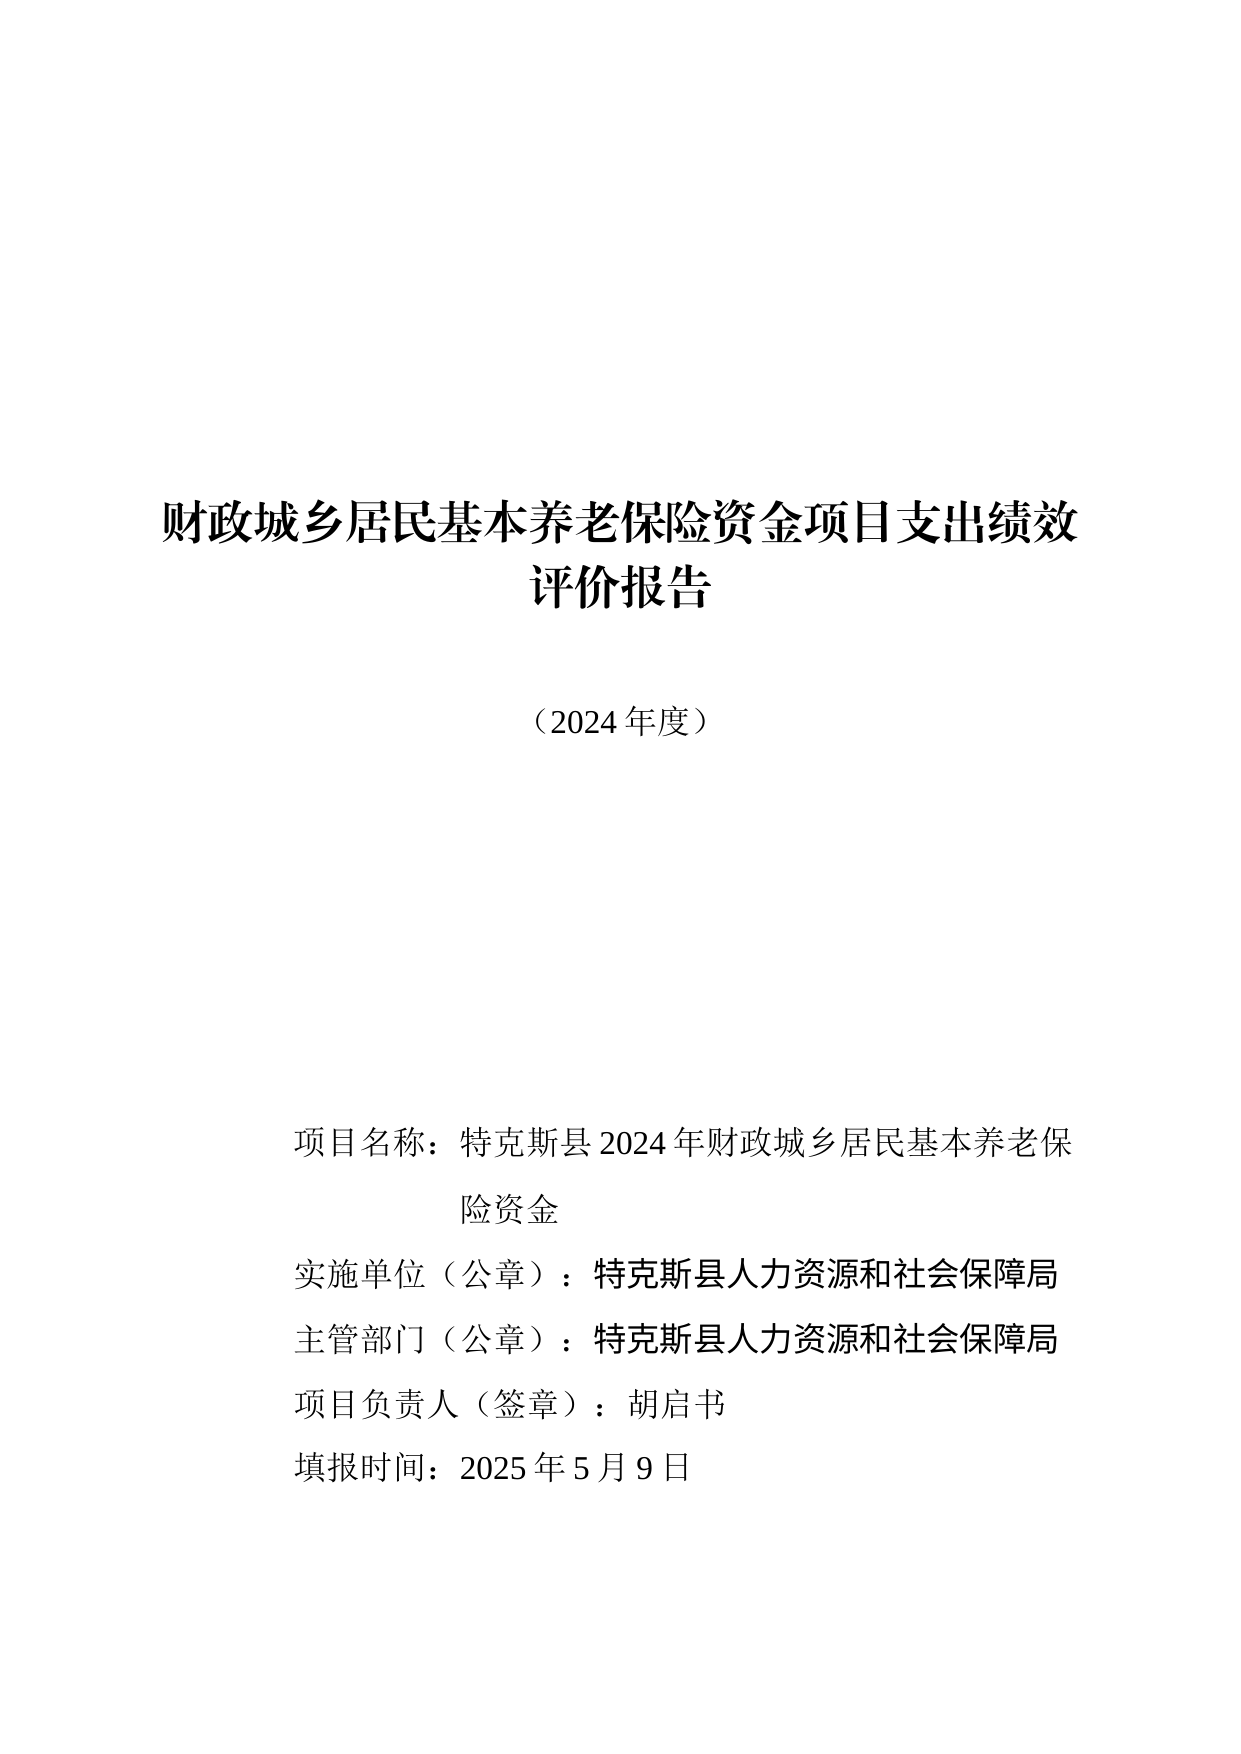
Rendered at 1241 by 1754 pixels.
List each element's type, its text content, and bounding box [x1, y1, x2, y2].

text 项目名称：特克斯县2024年财政城乡居民基本养老保险资金 [292, 1109, 1081, 1239]
text 主管部门（公章）：特克斯县人力资源和社会保障局 [159, 1304, 1081, 1369]
text 填报时间：2025年5月9日 [159, 1434, 1081, 1499]
text （2024年度） [159, 688, 1081, 753]
text 财政城乡居民基本养老保险资金项目支出绩效评价报告 [159, 493, 1081, 623]
text 项目负责人（签章）：胡启书 [159, 1369, 1081, 1434]
text 实施单位（公章）：特克斯县人力资源和社会保障局 [159, 1239, 1081, 1304]
